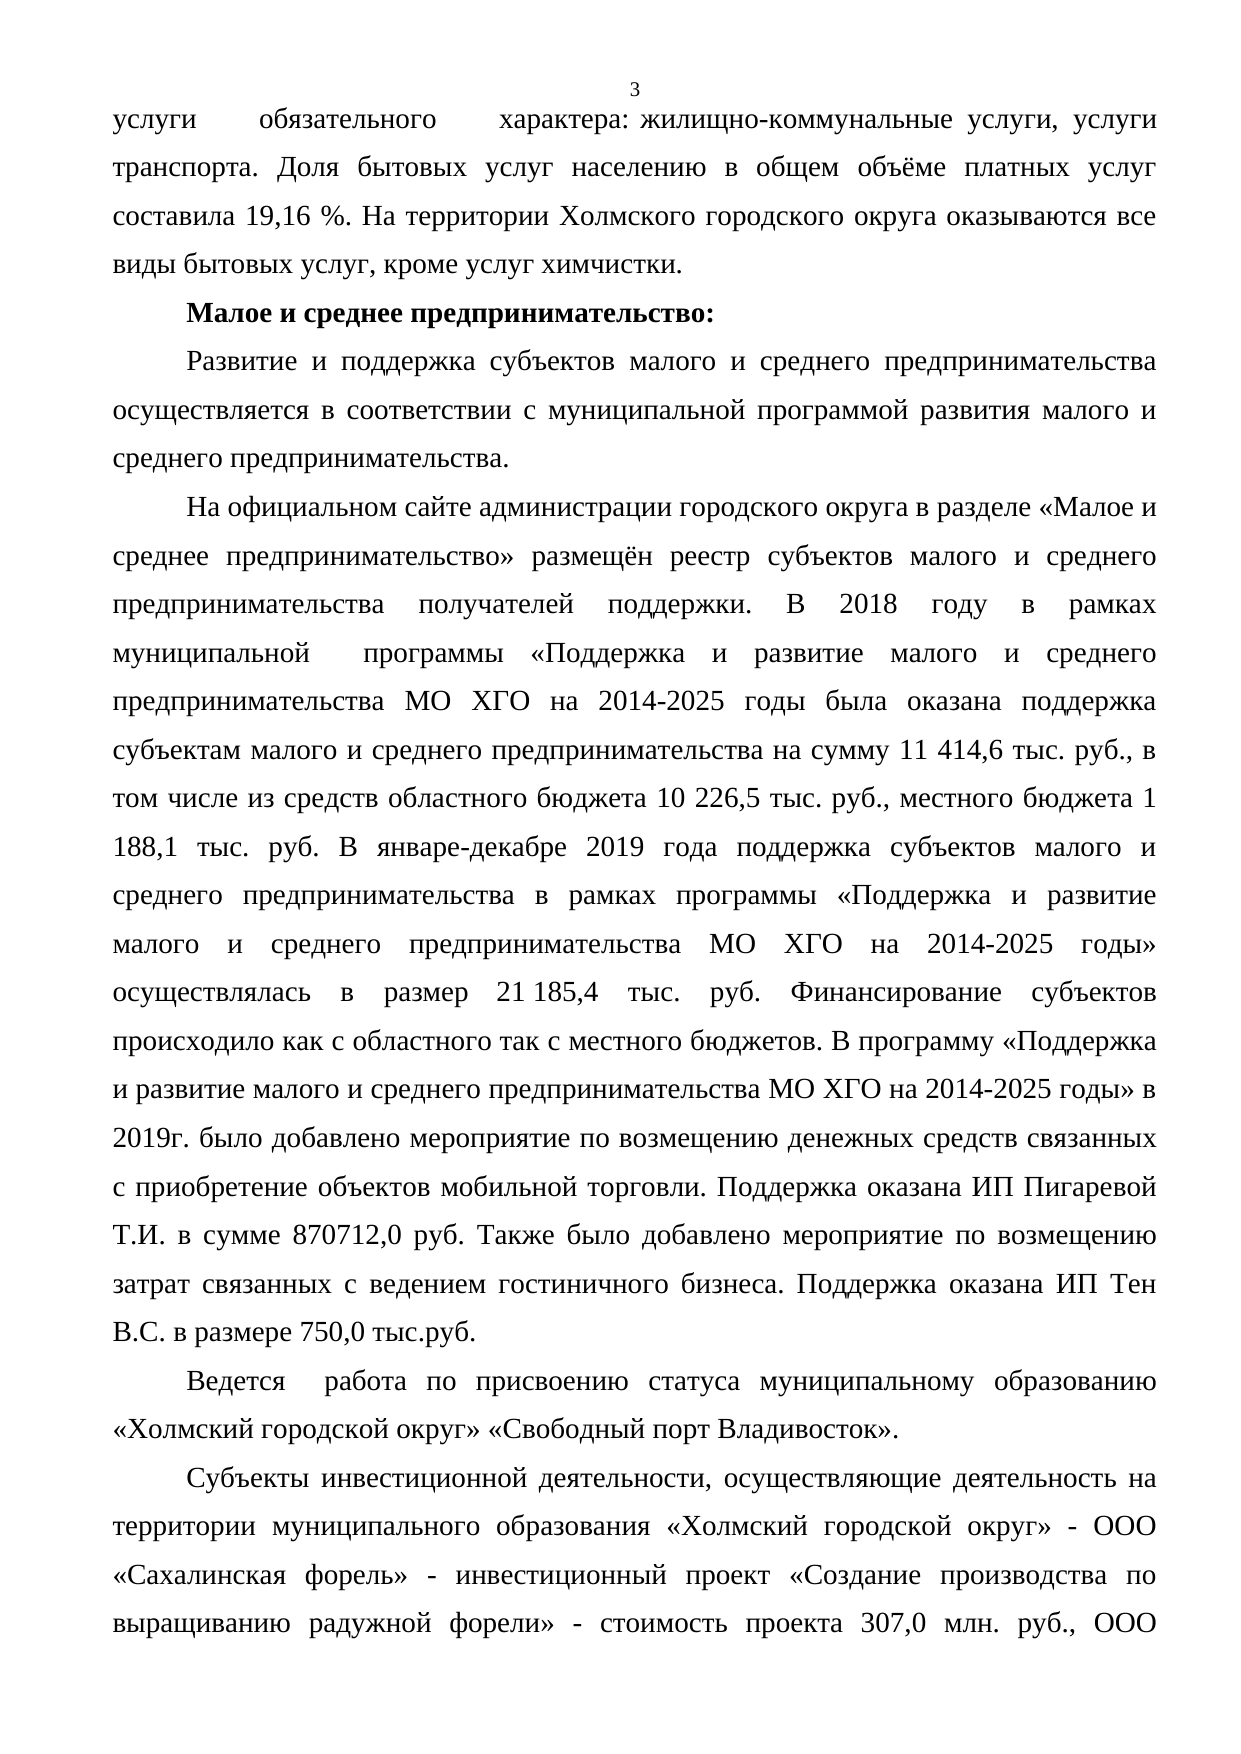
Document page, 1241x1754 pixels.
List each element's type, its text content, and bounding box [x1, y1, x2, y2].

text Развитие и поддержка субъектов малого и среднего предпринимательства осуществляется в соответствии с муниципальной программой развития малого и среднего предпринимательства. [112, 343, 1157, 474]
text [112, 1460, 1157, 1639]
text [112, 101, 1157, 280]
text Малое и среднее предпринимательство: [112, 295, 1157, 328]
text Ведется работа по присвоению статуса муниципальному образованию «Холмский городской округ» «Свободный порт Владивосток». [112, 1363, 1157, 1445]
text На официальном сайте администрации городского округа в разделе «Малое и среднее предпринимательство» размещён реестр субъектов малого и среднего предпринимательства получателей поддержки. В 2018 году в рамках муниципальной программы «Поддержка и развитие малого и среднего предпринимательства МО ХГО на 2014-2025 годы была оказана поддержка субъектам малого и среднего предпринимательства на сумму 11 414,6 тыс. руб., в том числе из средств областного бюджета 10 226,5 тыс. руб., местного бюджета 1 188,1 тыс. руб. В январе-декабре 2019 года поддержка субъектов малого и среднего предпринимательства в рамках программы «Поддержка и развитие малого и среднего предпринимательства МО ХГО на 2014-2025 годы» осуществлялась в размер 21 185,4 тыс. руб. Финансирование субъектов происходило как с областного так с местного бюджетов. В программу «Поддержка и развитие малого и среднего предпринимательства МО ХГО на 2014-2025 годы» в 2019г. было добавлено мероприятие по возмещению денежных средств связанных с приобретение объектов мобильной торговли. Поддержка оказана ИП Пигаревой Т.И. в сумме 870712,0 руб. Также было добавлено мероприятие по возмещению затрат связанных с ведением гостиничного бизнеса. Поддержка оказана ИП Тен В.С. в размере 750,0 тыс.руб. [112, 489, 1157, 1348]
